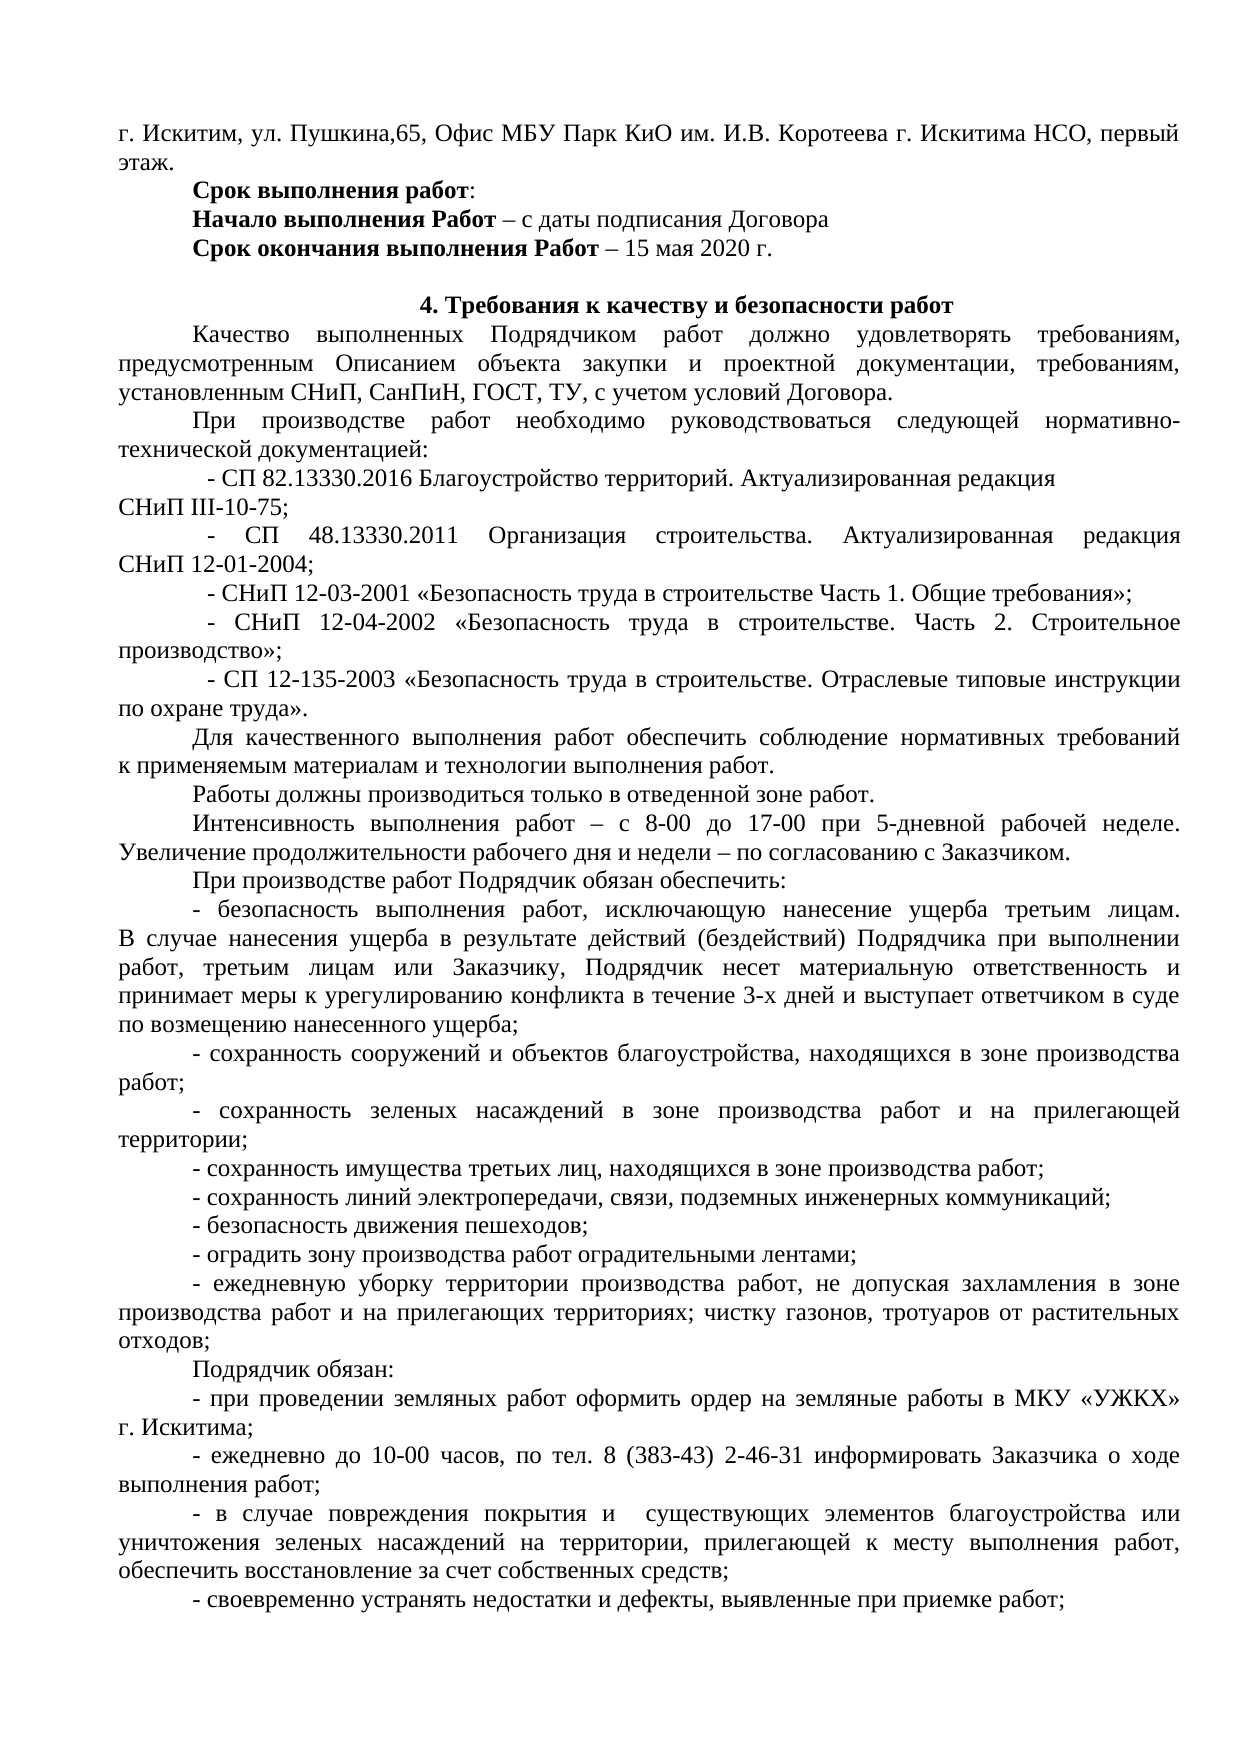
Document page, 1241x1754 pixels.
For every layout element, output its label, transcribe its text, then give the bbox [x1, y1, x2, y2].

text Подрядчик обязан: [118, 1354, 1181, 1383]
text - безопасность выполнения работ, исключающую нанесение ущерба третьим лицам. В случае нанесения ущерба в результате действий (бездействий) Подрядчика при выполнении работ, третьим лицам или Заказчику, Подрядчик несет материальную ответственность и принимает меры к урегулированию конфликта в течение 3-х дней и выступает ответчиком в суде по возмещению нанесенного ущерба; [118, 894, 1181, 1038]
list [118, 118, 1181, 176]
text - СП 12-135-2003 «Безопасность труда в строительстве. Отраслевые типовые инструкции по охране труда». [118, 664, 1181, 722]
text Интенсивность выполнения работ – с 8-00 до 17-00 при 5-дневной рабочей неделе. Увеличение продолжительности рабочего дня и недели – по согласованию с Заказчиком. [118, 808, 1181, 866]
text - при проведении земляных работ оформить ордер на земляные работы в МКУ «УЖКХ» г. Искитима; [118, 1383, 1181, 1441]
text Начало выполнения Работ – с даты подписания Договора [118, 204, 1181, 233]
text - ежедневную уборку территории производства работ, не допуская захламления в зоне производства работ и на прилегающих территориях; чистку газонов, тротуаров от растительных отходов; [118, 1268, 1181, 1354]
text - сохранность зеленых насаждений в зоне производства работ и на прилегающей территории; [118, 1096, 1181, 1153]
text - сохранность имущества третьих лиц, находящихся в зоне производства работ; [118, 1153, 1181, 1182]
text - оградить зону производства работ оградительными лентами; [118, 1239, 1181, 1268]
text - СНиП 12-04-2002 «Безопасность труда в строительстве. Часть 2. Строительное производство»; [118, 607, 1181, 664]
text При производстве работ необходимо руководствоваться следующей нормативно-технической документацией: [118, 406, 1181, 463]
text - ежедневно до 10-00 часов, по тел. 8 (383-43) 2-46-31 информировать Заказчика о ходе выполнения работ; [118, 1441, 1181, 1498]
text Срок выполнения работ: [118, 176, 1181, 204]
text - сохранность сооружений и объектов благоустройства, находящихся в зоне производства работ; [118, 1038, 1181, 1096]
text - сохранность линий электропередачи, связи, подземных инженерных коммуникаций; [118, 1182, 1181, 1211]
text Качество выполненных Подрядчиком работ должно удовлетворять требованиям, предусмотренным Описанием объекта закупки и проектной документации, требованиям, установленным СНиП, СанПиН, ГОСТ, ТУ, с учетом условий Договора. [118, 319, 1181, 406]
text 4. Требования к качеству и безопасности работ [118, 291, 1181, 319]
text - СП 82.13330.2016 Благоустройство территорий. Актуализированная редакция [118, 463, 1181, 492]
text Срок окончания выполнения Работ – 15 мая 2020 г. [118, 233, 1181, 262]
text При производстве работ Подрядчик обязан обеспечить: [118, 866, 1181, 894]
text СНиП III-10-75; [118, 492, 1181, 521]
text Работы должны производиться только в отведенной зоне работ. [118, 779, 1181, 808]
text - в случае повреждения покрытия и существующих элементов благоустройства или уничтожения зеленых насаждений на территории, прилегающей к месту выполнения работ, обеспечить восстановление за счет собственных средств; [118, 1498, 1181, 1584]
text - СНиП 12-03-2001 «Безопасность труда в строительстве Часть 1. Общие требования»; [118, 578, 1181, 607]
text Для качественного выполнения работ обеспечить соблюдение нормативных требований к применяемым материалам и технологии выполнения работ. [118, 722, 1181, 779]
text - своевременно устранять недостатки и дефекты, выявленные при приемке работ; [118, 1584, 1181, 1613]
text - СП 48.13330.2011 Организация строительства. Актуализированная редакция СНиП 12-01-2004; [118, 521, 1181, 578]
text - безопасность движения пешеходов; [118, 1211, 1181, 1239]
